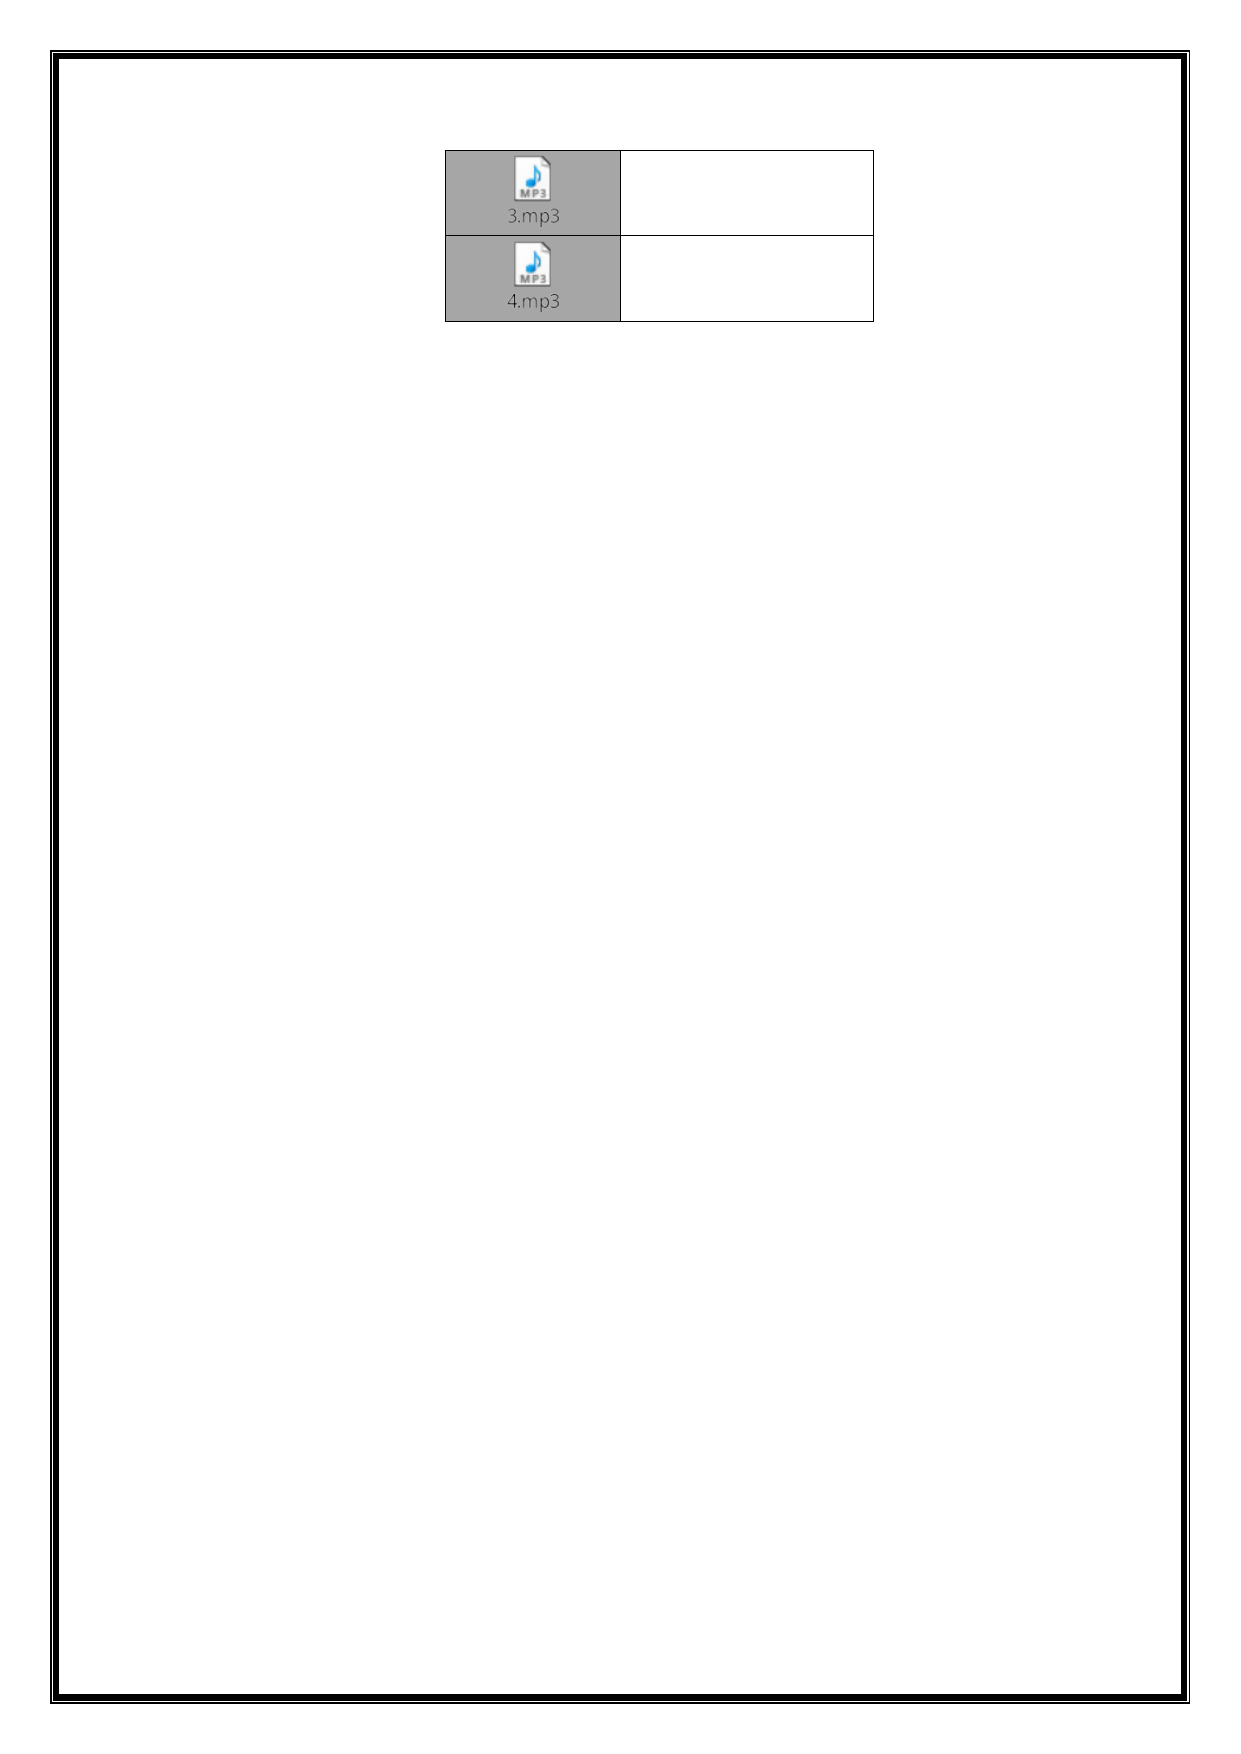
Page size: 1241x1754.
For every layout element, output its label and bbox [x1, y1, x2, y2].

table_cell [446, 151, 620, 235]
table_cell [621, 236, 873, 321]
table_cell [446, 236, 620, 321]
table_cell [621, 151, 873, 235]
